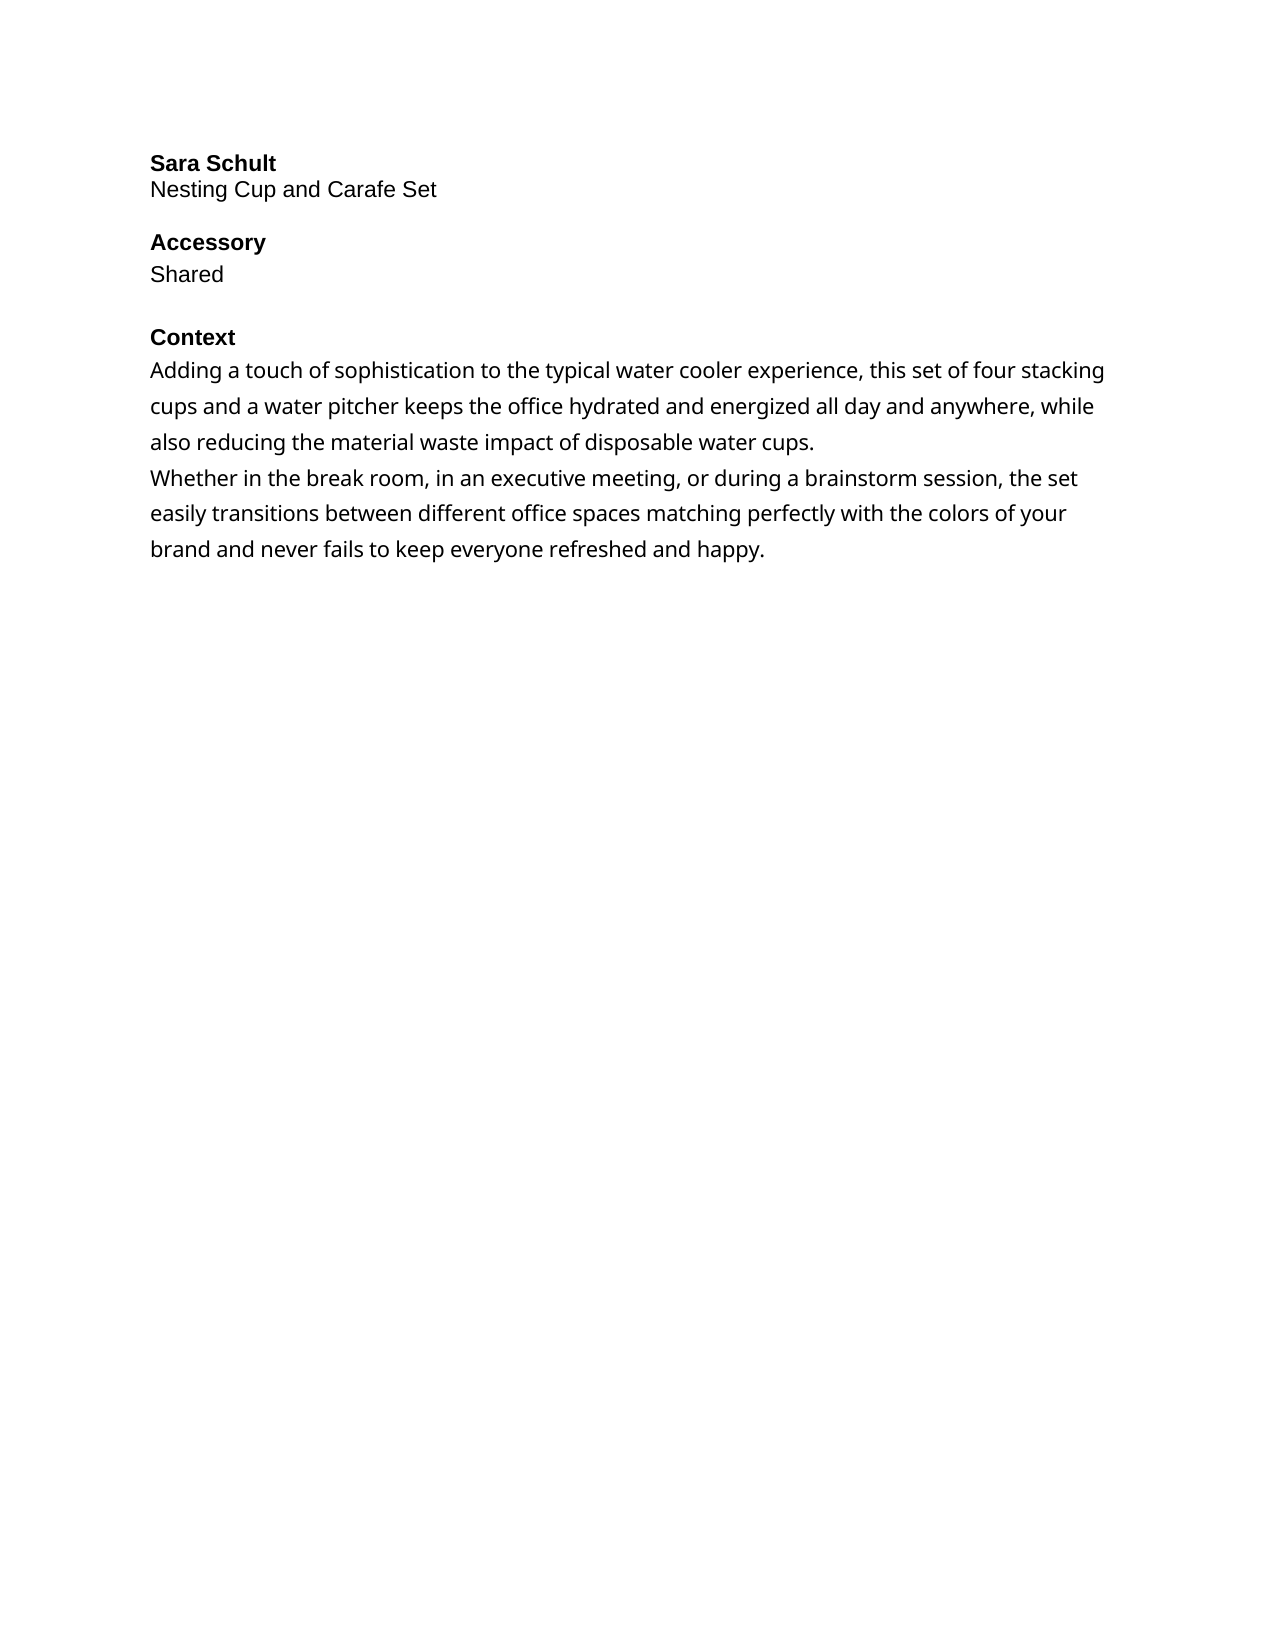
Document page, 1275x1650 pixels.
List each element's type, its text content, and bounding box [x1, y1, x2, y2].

text Accessory [150, 229, 1125, 255]
text Context [150, 324, 1125, 350]
text Nesting Cup and Carafe Set [150, 176, 1125, 203]
text Adding a touch of sophistication to the typical water cooler experience, this set of four stacking cups and a water pitcher keeps the ofﬁce hydrated and energized all day and anywhere, while also reducing the material waste impact of disposable water cups. [150, 355, 1125, 457]
text Shared [150, 261, 1125, 287]
text Whether in the break room, in an executive meeting, or during a brainstorm session, the set easily transitions between different ofﬁce spaces matching perfectly with the colors of your brand and never fails to keep everyone refreshed and happy. [150, 462, 1125, 564]
text Sara Schult [150, 150, 1125, 176]
